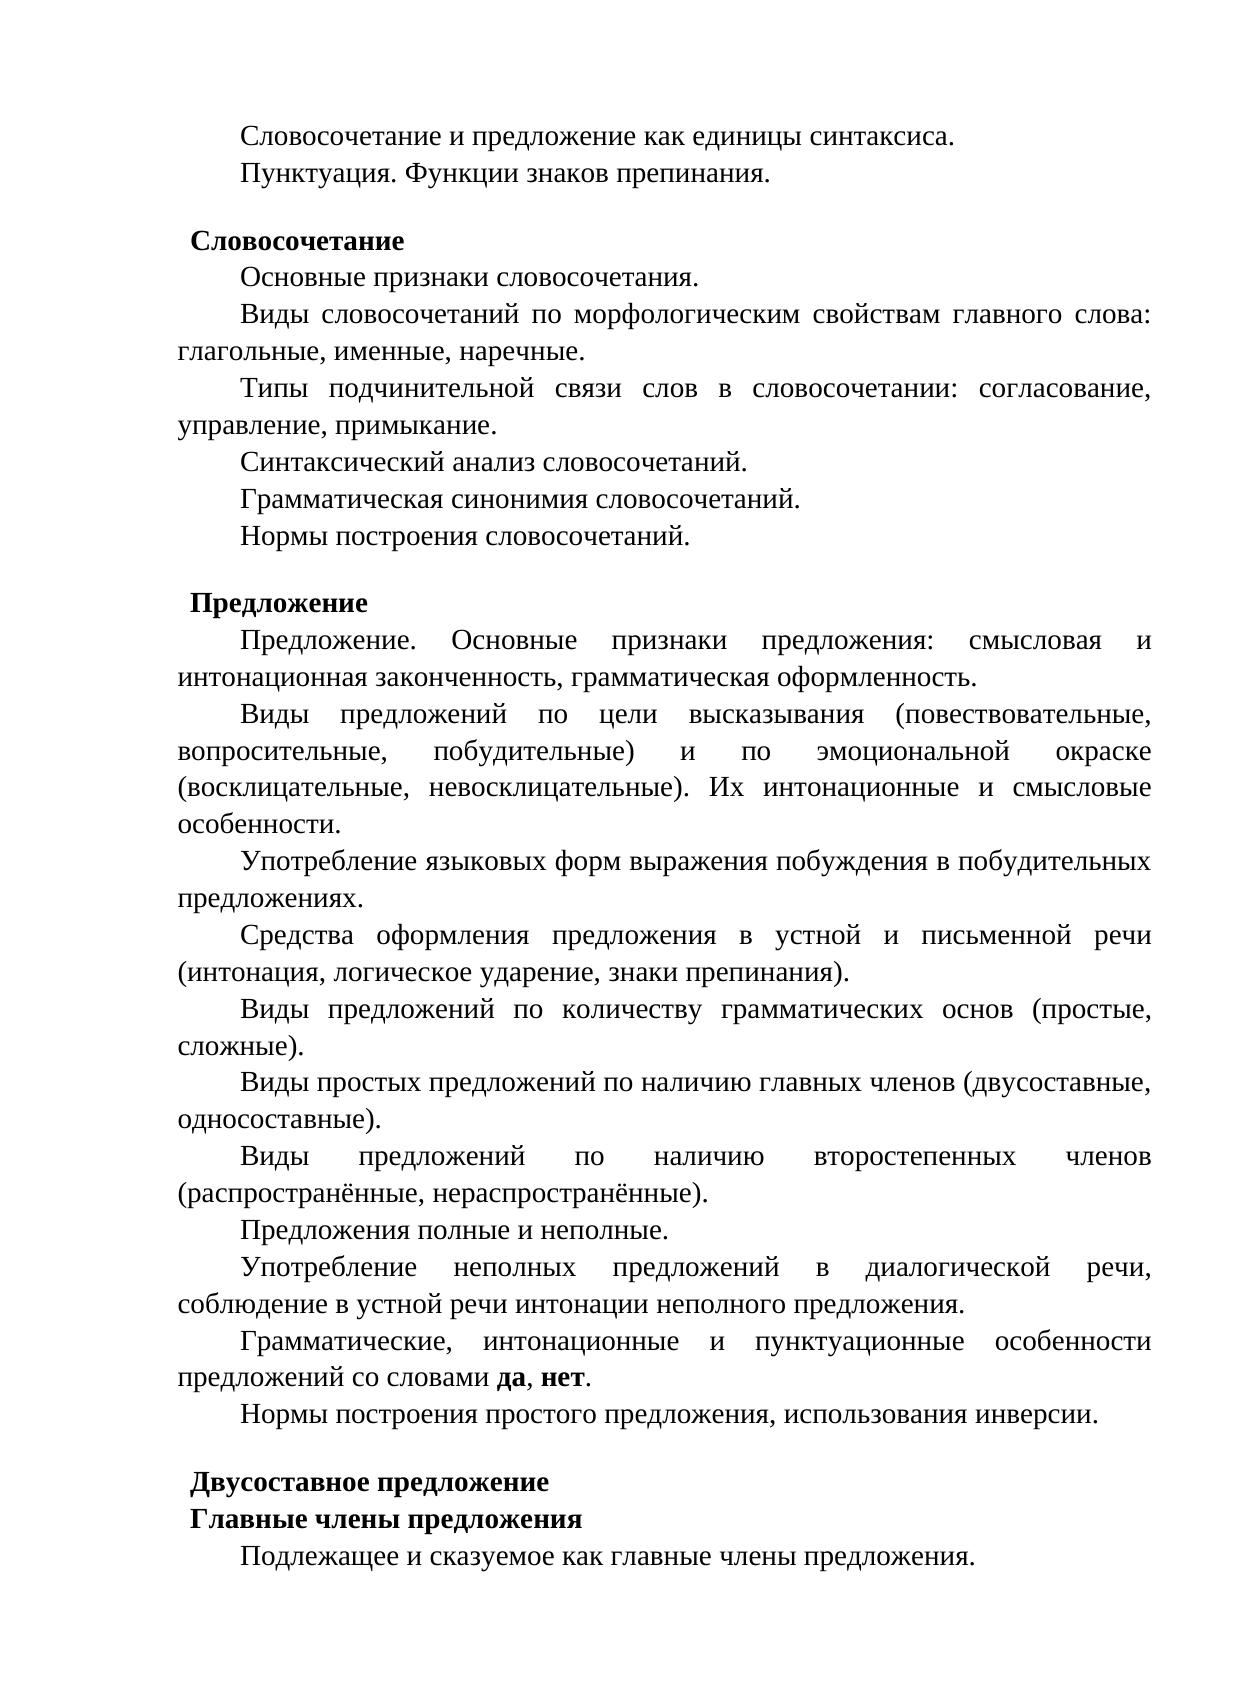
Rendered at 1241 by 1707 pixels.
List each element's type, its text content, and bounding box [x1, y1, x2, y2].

text Грамматические, интонационные и пунктуационные особенности предложений со словами да, нет. [177, 1323, 1152, 1393]
text Главные члены предложения [190, 1501, 1152, 1534]
text Виды предложений по цели высказывания (повествовательные, вопросительные, побудительные) и по эмоциональной окраске (восклицательные, невосклицательные). Их интонационные и смысловые особенности. [177, 696, 1152, 840]
text Предложение [190, 585, 1152, 619]
text Нормы построения словосочетаний. [177, 518, 1152, 551]
text Словосочетание и предложение как единицы синтаксиса. [177, 118, 1152, 152]
text Виды простых предложений по наличию главных членов (двусоставные, односоставные). [177, 1064, 1152, 1135]
text Виды словосочетаний по морфологическим свойствам главного слова: глагольные, именные, наречные. [177, 296, 1152, 367]
text Основные признаки словосочетания. [177, 259, 1152, 293]
text Виды предложений по количеству грамматических основ (простые, сложные). [177, 991, 1152, 1061]
text Грамматическая синонимия словосочетаний. [177, 481, 1152, 514]
text Средства оформления предложения в устной и письменной речи (интонация, логическое ударение, знаки препинания). [177, 917, 1152, 987]
text Предложение. Основные признаки предложения: смысловая и интонационная законченность, грамматическая оформленность. [177, 622, 1152, 692]
text Употребление неполных предложений в диалогической речи, соблюдение в устной речи интонации неполного предложения. [177, 1249, 1152, 1319]
text Предложения полные и неполные. [177, 1212, 1152, 1246]
text Словосочетание [190, 223, 1152, 256]
text Подлежащее и сказуемое как главные члены предложения. [177, 1538, 1152, 1571]
text Употребление языковых форм выражения побуждения в побудительных предложениях. [177, 843, 1152, 914]
text Синтаксический анализ словосочетаний. [177, 444, 1152, 477]
text Двусоставное предложение [190, 1464, 1152, 1498]
text Нормы построения простого предложения, использования инверсии. [177, 1396, 1152, 1430]
text Пунктуация. Функции знаков препинания. [177, 155, 1152, 188]
text Виды предложений по наличию второстепенных членов (распространённые, нераспространённые). [177, 1138, 1152, 1209]
text Типы подчинительной связи слов в словосочетании: согласование, управление, примыкание. [177, 370, 1152, 441]
